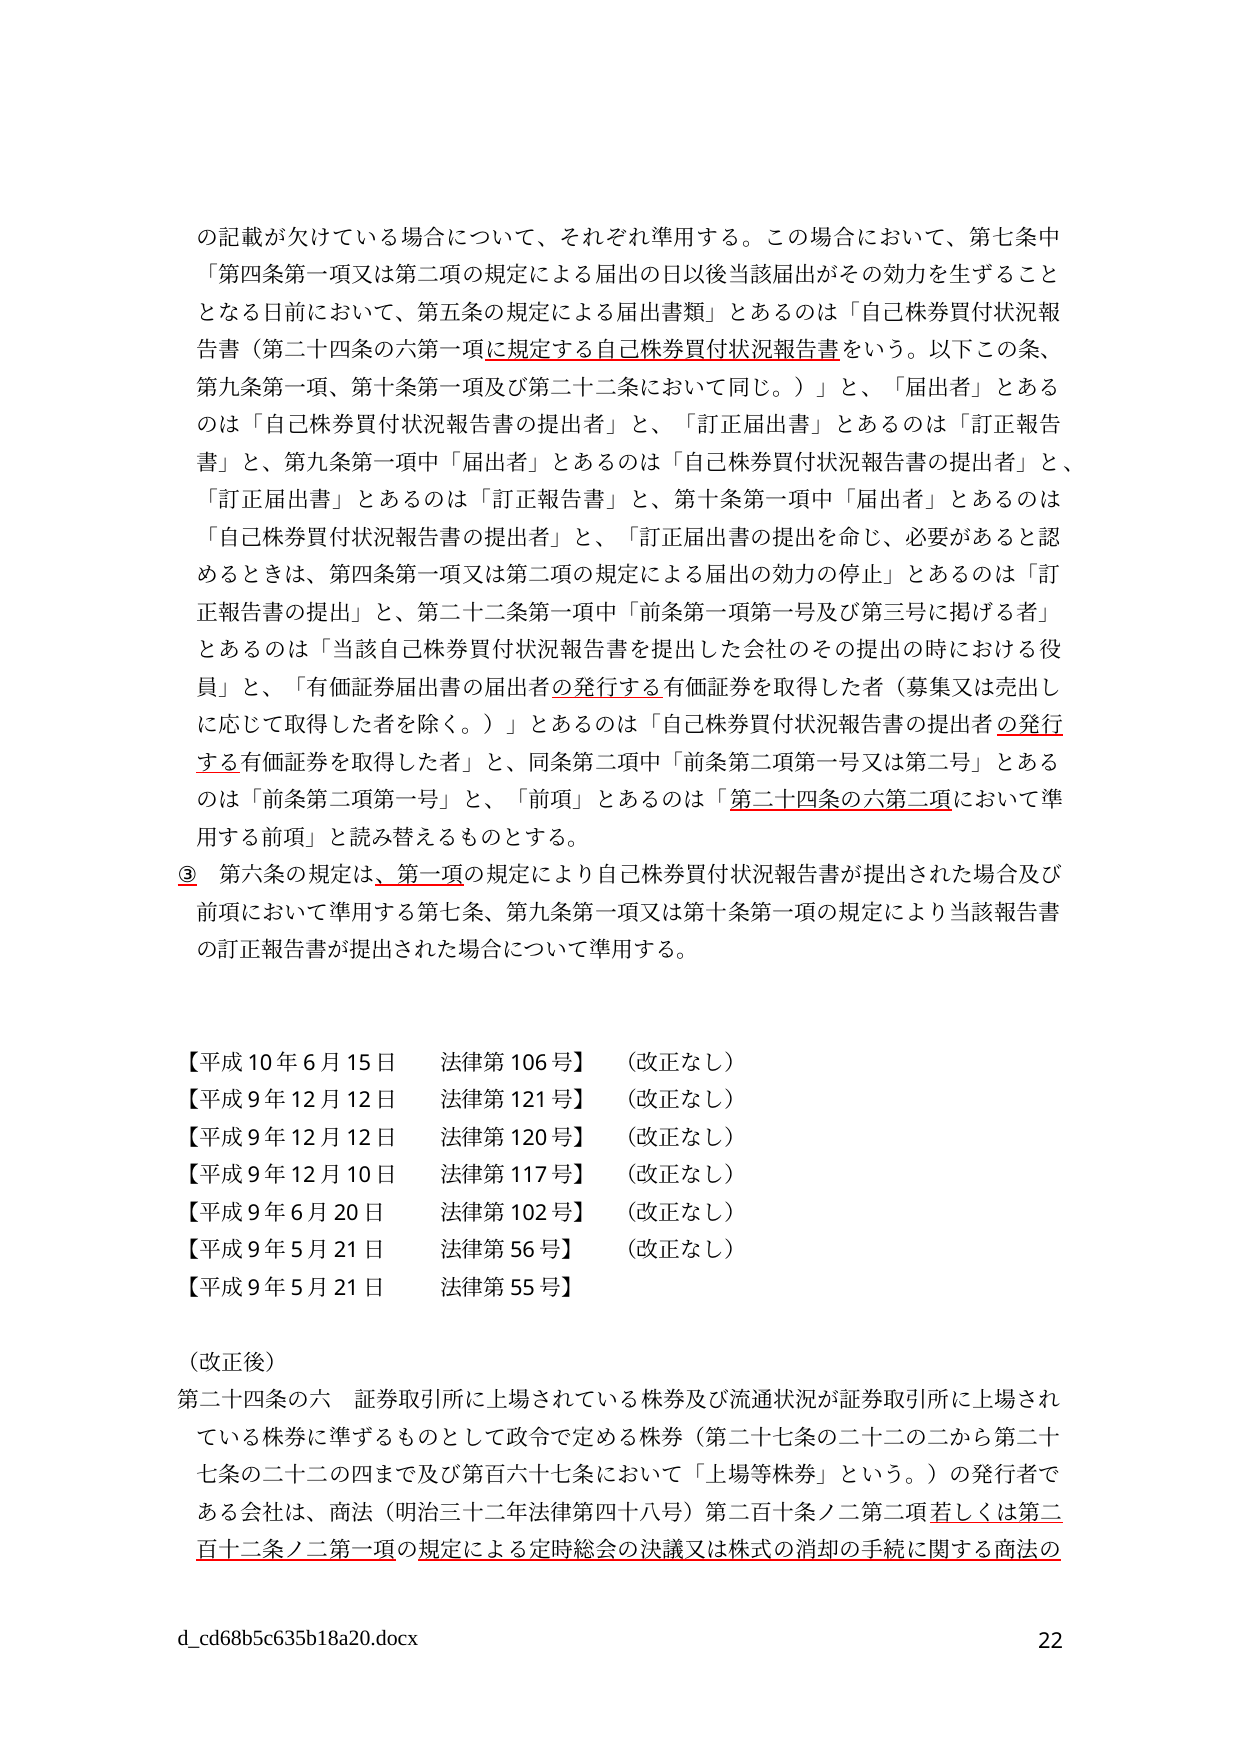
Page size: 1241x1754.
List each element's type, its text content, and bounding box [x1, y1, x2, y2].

text ③ 第六条の規定は、第一項の規定により自己株券買付状況報告書が提出された場合及び前項において準用する第七条、第九条第一項又は第十条第一項の規定により当該報告書の訂正報告書が提出された場合について準用する。 [177, 854, 1063, 967]
text 【平成10年6月15日 法律第106号】 （改正なし） [177, 1042, 1063, 1079]
text 【平成9年5月21日 法律第55号】 [177, 1267, 1063, 1304]
text 【平成9年5月21日 法律第56号】 （改正なし） [177, 1229, 1063, 1267]
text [177, 217, 1063, 854]
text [177, 1379, 1063, 1567]
text 【平成9年12月12日 法律第120号】 （改正なし） [177, 1117, 1063, 1154]
text 【平成9年12月12日 法律第121号】 （改正なし） [177, 1079, 1063, 1117]
text 【平成9年12月10日 法律第117号】 （改正なし） [177, 1154, 1063, 1192]
text 【平成9年6月20日 法律第102号】 （改正なし） [177, 1192, 1063, 1229]
text （改正後） [177, 1342, 1063, 1379]
